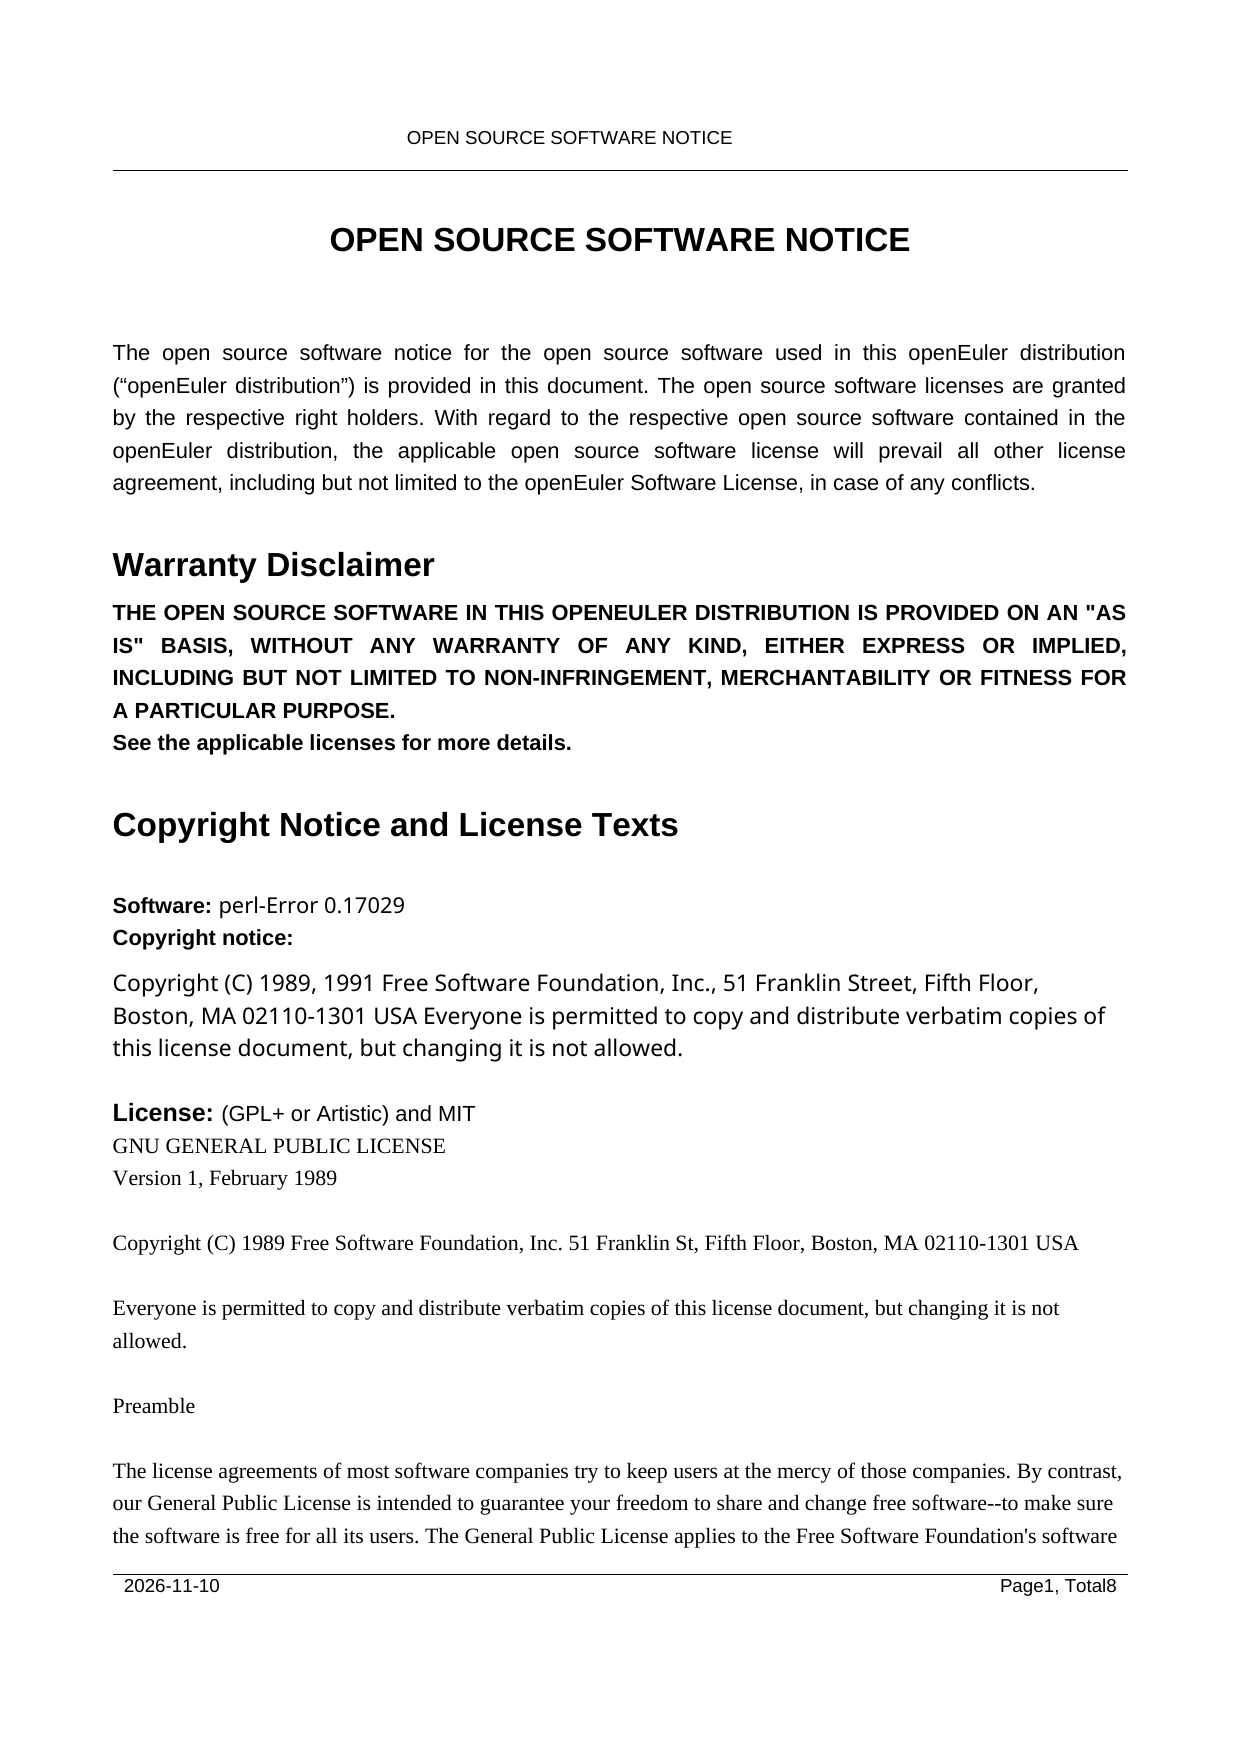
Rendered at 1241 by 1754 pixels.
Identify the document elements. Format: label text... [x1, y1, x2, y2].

text License: (GPL+ or Artistic) and MIT [112, 1096, 1128, 1129]
text The open source software notice for the open source software used in this openEuler distribution (“openEuler distribution”) is provided in this document. The open source software licenses are granted by the respective right holders. With regard to the respective open source software contained in the openEuler distribution, the applicable open source software license will prevail all other license agreement, including but not limited to the openEuler Software License, in case of any conflicts. [112, 336, 1128, 499]
text Copyright (C) 1989, 1991 Free Software Foundation, Inc., 51 Franklin Street, Fifth Floor, Boston, MA 02110-1301 USA Everyone is permitted to copy and distribute verbatim copies of this license document, but changing it is not allowed. [112, 966, 1128, 1096]
text Copyright Notice and License Texts [112, 791, 1128, 856]
text Warranty Disclaimer [112, 531, 1128, 596]
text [112, 1129, 1128, 1551]
text THE OPEN SOURCE SOFTWARE IN THIS OPENEULER DISTRIBUTION IS PROVIDED ON AN "AS IS" BASIS, WITHOUT ANY WARRANTY OF ANY KIND, EITHER EXPRESS OR IMPLIED, INCLUDING BUT NOT LIMITED TO NON-INFRINGEMENT, MERCHANTABILITY OR FITNESS FOR A PARTICULAR PURPOSE. See the applicable licenses for more details. [112, 596, 1128, 759]
text OPEN SOURCE SOFTWARE NOTICE [112, 206, 1128, 271]
title Software: perl-Error 0.17029 [112, 889, 1128, 921]
text Copyright notice: [112, 921, 1128, 954]
